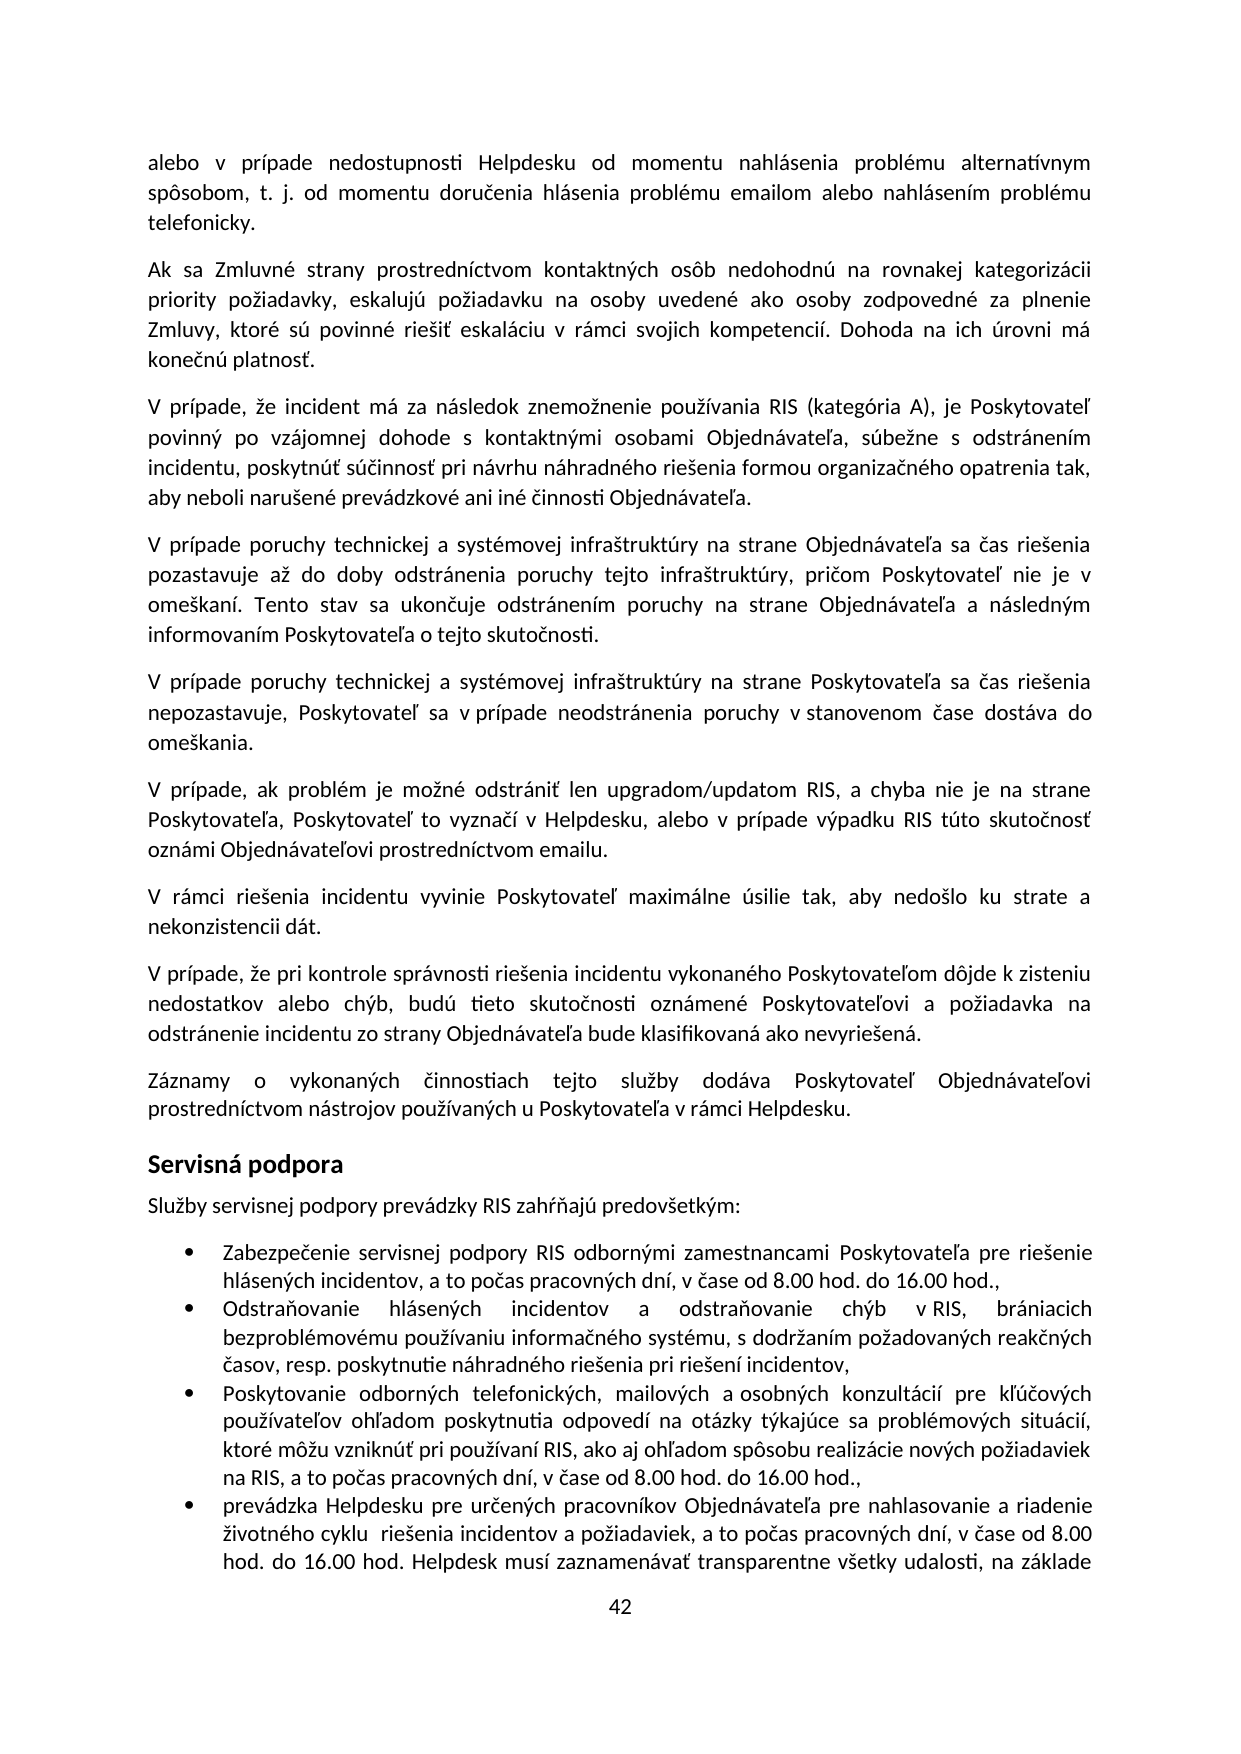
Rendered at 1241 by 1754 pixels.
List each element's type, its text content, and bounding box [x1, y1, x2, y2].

text Záznamy o vykonaných činnostiach tejto služby dodáva Poskytovateľ Objednávateľovi prostredníctvom nástrojov používaných u Poskytovateľa v rámci Helpdesku. [148, 1066, 1092, 1122]
text V rámci riešenia incidentu vyvinie Poskytovateľ maximálne úsilie tak, aby nedošlo ku strate a nekonzistencii dát. [148, 882, 1092, 940]
text V prípade, že incident má za následok znemožnenie používania RIS (kategória A), je Poskytovateľ povinný po vzájomnej dohode s kontaktnými osobami Objednávateľa, súbežne s odstránením incidentu, poskytnúť súčinnosť pri návrhu náhradného riešenia formou organizačného opatrenia tak, aby neboli narušené prevádzkové ani iné činnosti Objednávateľa. [148, 392, 1092, 511]
text Služby servisnej podpory prevádzky RIS zahŕňajú predovšetkým: [148, 1192, 1092, 1220]
text V prípade, ak problém je možné odstrániť len upgradom/updatom RIS, a chyba nie je na strane Poskytovateľa, Poskytovateľ to vyznačí v Helpdesku, alebo v prípade výpadku RIS túto skutočnosť oznámi Objednávateľovi prostredníctvom emailu. [148, 775, 1092, 863]
text V prípade poruchy technickej a systémovej infraštruktúry na strane Objednávateľa sa čas riešenia pozastavuje až do doby odstránenia poruchy tejto infraštruktúry, pričom Poskytovateľ nie je v omeškaní. Tento stav sa ukončuje odstránením poruchy na strane Objednávateľa a následným informovaním Poskytovateľa o tejto skutočnosti. [148, 530, 1092, 649]
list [185, 1491, 1092, 1575]
text Ak sa Zmluvné strany prostredníctvom kontaktných osôb nedohodnú na rovnakej kategorizácii priority požiadavky, eskalujú požiadavku na osoby uvedené ako osoby zodpovedné za plnenie Zmluvy, ktoré sú povinné riešiť eskaláciu v rámci svojich kompetencií. Dohoda na ich úrovni má konečnú platnosť. [148, 255, 1092, 374]
list Zabezpečenie servisnej podpory RIS odbornými zamestnancami Poskytovateľa pre riešenie hlásených incidentov, a to počas pracovných dní, v čase od 8.00 hod. do 16.00 hod., [185, 1238, 1092, 1294]
text V prípade poruchy technickej a systémovej infraštruktúry na strane Poskytovateľa sa čas riešenia nepozastavuje, Poskytovateľ sa v prípade neodstránenia poruchy v stanovenom čase dostáva do omeškania. [148, 667, 1092, 756]
list Poskytovanie odborných telefonických, mailových a osobných konzultácií pre kľúčových používateľov ohľadom poskytnutia odpovedí na otázky týkajúce sa problémových situácií, ktoré môžu vzniknúť pri používaní RIS, ako aj ohľadom spôsobu realizácie nových požiadaviek na RIS, a to počas pracovných dní, v čase od 8.00 hod. do 16.00 hod., [185, 1379, 1092, 1491]
subtitle Servisná podpora [148, 1147, 1092, 1181]
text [148, 148, 1092, 236]
list Odstraňovanie hlásených incidentov a odstraňovanie chýb v RIS, brániacich bezproblémovému používaniu informačného systému, s dodržaním požadovaných reakčných časov, resp. poskytnutie náhradného riešenia pri riešení incidentov, [185, 1294, 1092, 1379]
text V prípade, že pri kontrole správnosti riešenia incidentu vykonaného Poskytovateľom dôjde k zisteniu nedostatkov alebo chýb, budú tieto skutočnosti oznámené Poskytovateľovi a požiadavka na odstránenie incidentu zo strany Objednávateľa bude klasifikovaná ako nevyriešená. [148, 959, 1092, 1048]
